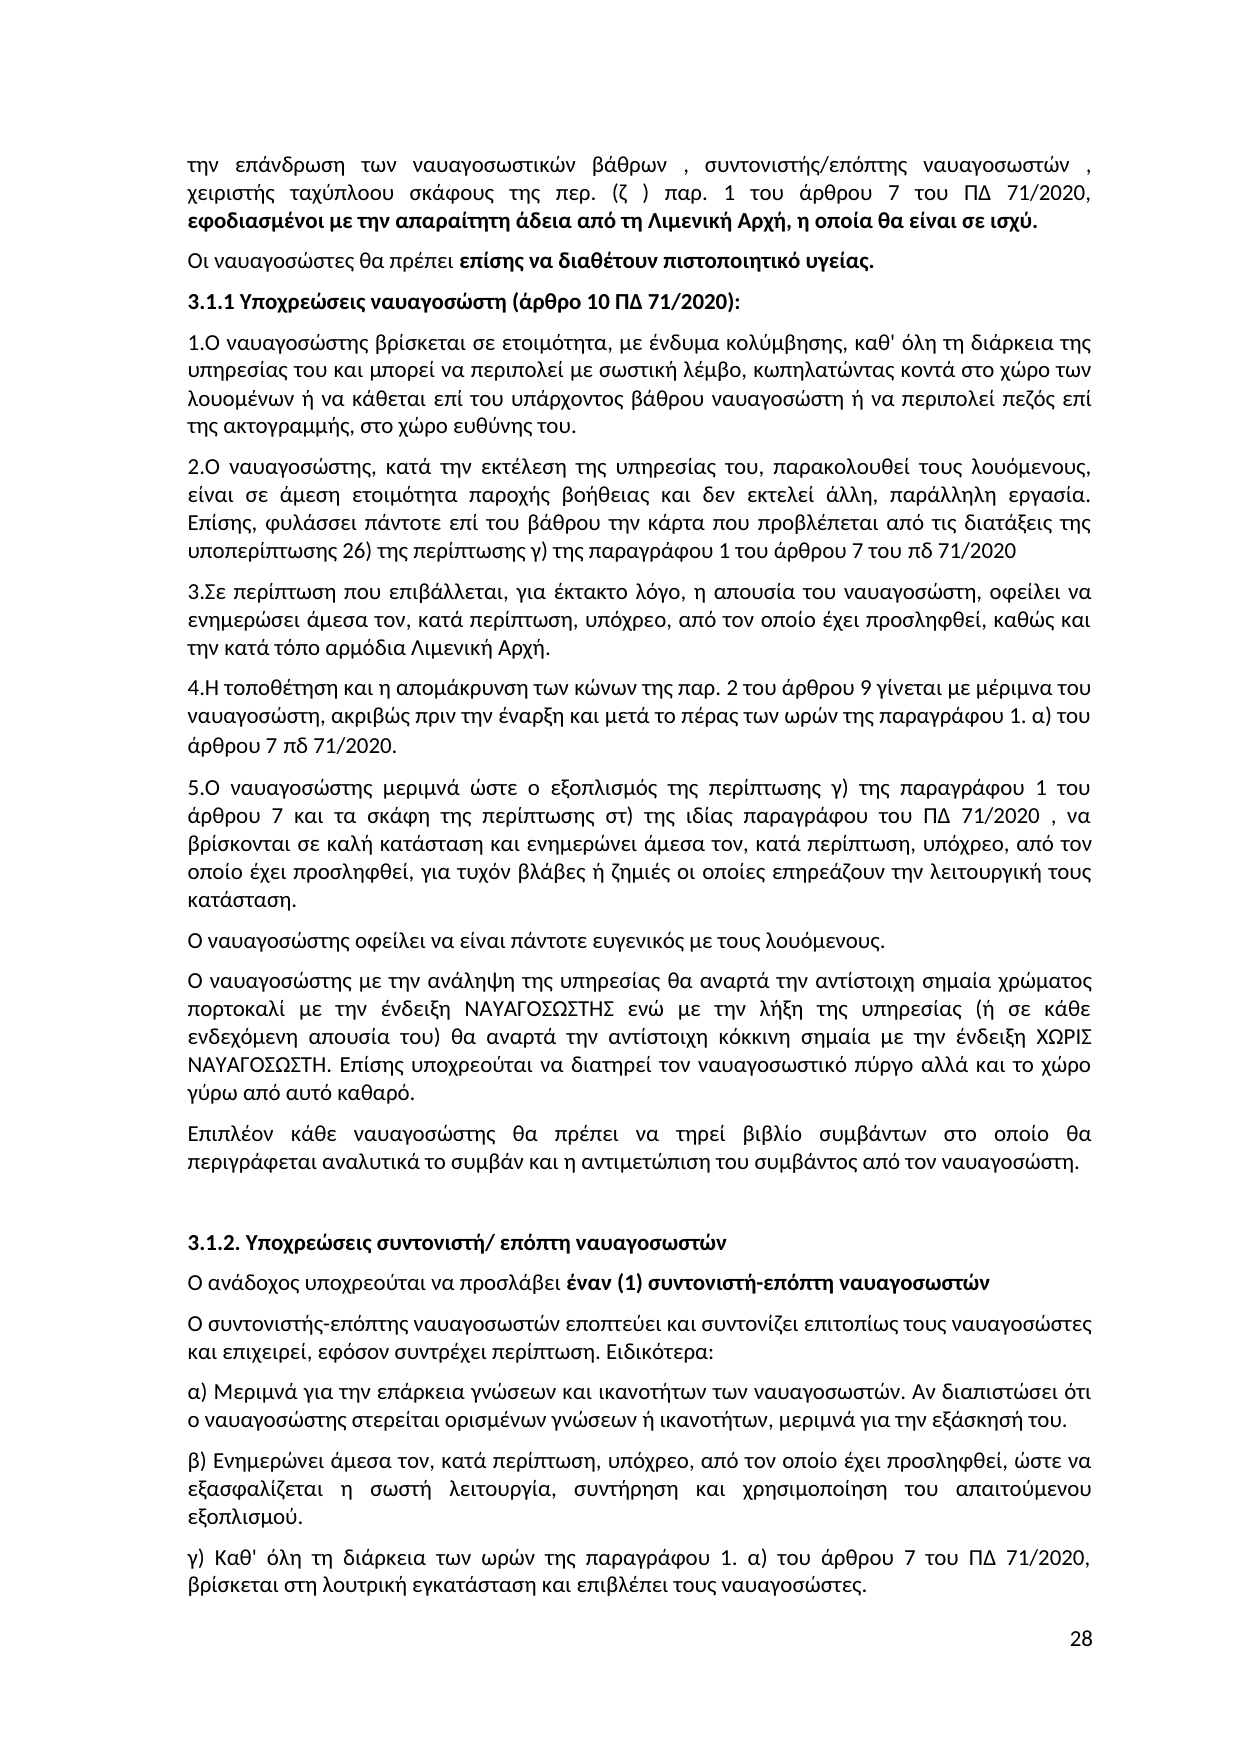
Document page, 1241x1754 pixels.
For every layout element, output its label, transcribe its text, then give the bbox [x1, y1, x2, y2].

text Ο συντονιστής-επόπτης ναυαγοσωστών εποπτεύει και συντονίζει επιτοπίως τους ναυαγοσώστες και επιχειρεί, εφόσον συντρέχει περίπτωση. Ειδικότερα: [187, 1309, 1093, 1365]
text γ) Καθ' όλη τη διάρκεια των ωρών της παραγράφου 1. α) του άρθρου 7 του ΠΔ 71/2020, βρίσκεται στη λουτρική εγκατάσταση και επιβλέπει τους ναυαγοσώστες. [187, 1543, 1093, 1599]
text 4.Η τοποθέτηση και η απομάκρυνση των κώνων της παρ. 2 του άρθρου 9 γίνεται με μέριμνα του ναυαγοσώστη, ακριβώς πριν την έναρξη και μετά το πέρας των ωρών της παραγράφου 1. α) του άρθρου 7 πδ 71/2020. [187, 673, 1093, 761]
text 3.Σε περίπτωση που επιβάλλεται, για έκτακτο λόγο, η απουσία του ναυαγοσώστη, οφείλει να ενημερώσει άμεσα τον, κατά περίπτωση, υπόχρεο, από τον οποίο έχει προσληφθεί, καθώς και την κατά τόπο αρμόδια Λιμενική Αρχή. [187, 577, 1093, 661]
text β) Ενημερώνει άμεσα τον, κατά περίπτωση, υπόχρεο, από τον οποίο έχει προσληφθεί, ώστε να εξασφαλίζεται η σωστή λειτουργία, συντήρηση και χρησιμοποίηση του απαιτούμενου εξοπλισμού. [187, 1446, 1093, 1530]
text 3.1.1 Υποχρεώσεις ναυαγοσώστη (άρθρο 10 ΠΔ 71/2020): [187, 287, 1093, 315]
text 1.Ο ναυαγοσώστης βρίσκεται σε ετοιμότητα, με ένδυμα κολύμβησης, καθ' όλη τη διάρκεια της υπηρεσίας του και μπορεί να περιπολεί με σωστική λέμβο, κωπηλατώντας κοντά στο χώρο των λουομένων ή να κάθεται επί του υπάρχοντος βάθρου ναυαγοσώστη ή να περιπολεί πεζός επί της ακτογραμμής, στο χώρο ευθύνης του. [187, 328, 1093, 440]
text Επιπλέον κάθε ναυαγοσώστης θα πρέπει να τηρεί βιβλίο συμβάντων στο οποίο θα περιγράφεται αναλυτικά το συμβάν και η αντιμετώπιση του συμβάντος από τον ναυαγοσώστη. [187, 1119, 1093, 1175]
text 3.1.2. Υποχρεώσεις συντονιστή/ επόπτη ναυαγοσωστών [187, 1228, 1093, 1256]
text Ο ανάδοχος υποχρεούται να προσλάβει έναν (1) συντονιστή-επόπτη ναυαγοσωστών [187, 1268, 1093, 1296]
text Ο ναυαγοσώστης με την ανάληψη της υπηρεσίας θα αναρτά την αντίστοιχη σημαία χρώματος πορτοκαλί με την ένδειξη ΝΑΥΑΓΟΣΩΣΤΗΣ ενώ με την λήξη της υπηρεσίας (ή σε κάθε ενδεχόμενη απουσία του) θα αναρτά την αντίστοιχη κόκκινη σημαία με την ένδειξη ΧΩΡΙΣ ΝΑΥΑΓΟΣΩΣΤΗ. Επίσης υποχρεούται να διατηρεί τον ναυαγοσωστικό πύργο αλλά και το χώρο γύρω από αυτό καθαρό. [187, 966, 1093, 1106]
text Οι ναυαγοσώστες θα πρέπει επίσης να διαθέτουν πιστοποιητικό υγείας. [187, 247, 1093, 274]
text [187, 150, 1093, 234]
text Ο ναυαγοσώστης οφείλει να είναι πάντοτε ευγενικός με τους λουόμενους. [187, 926, 1093, 954]
text 2.Ο ναυαγοσώστης, κατά την εκτέλεση της υπηρεσίας του, παρακολουθεί τους λουόμενους, είναι σε άμεση ετοιμότητα παροχής βοήθειας και δεν εκτελεί άλλη, παράλληλη εργασία. Επίσης, φυλάσσει πάντοτε επί του βάθρου την κάρτα που προβλέπεται από τις διατάξεις της υποπερίπτωσης 26) της περίπτωσης γ) της παραγράφου 1 του άρθρου 7 του πδ 71/2020 [187, 452, 1093, 564]
text 5.Ο ναυαγοσώστης μεριμνά ώστε ο εξοπλισμός της περίπτωσης γ) της παραγράφου 1 του άρθρου 7 και τα σκάφη της περίπτωσης στ) της ιδίας παραγράφου του ΠΔ 71/2020 , να βρίσκονται σε καλή κατάσταση και ενημερώνει άμεσα τον, κατά περίπτωση, υπόχρεο, από τον οποίο έχει προσληφθεί, για τυχόν βλάβες ή ζημιές οι οποίες επηρεάζουν την λειτουργική τους κατάσταση. [187, 773, 1093, 913]
text α) Μεριμνά για την επάρκεια γνώσεων και ικανοτήτων των ναυαγοσωστών. Αν διαπιστώσει ότι ο ναυαγοσώστης στερείται ορισμένων γνώσεων ή ικανοτήτων, μεριμνά για την εξάσκησή του. [187, 1377, 1093, 1433]
